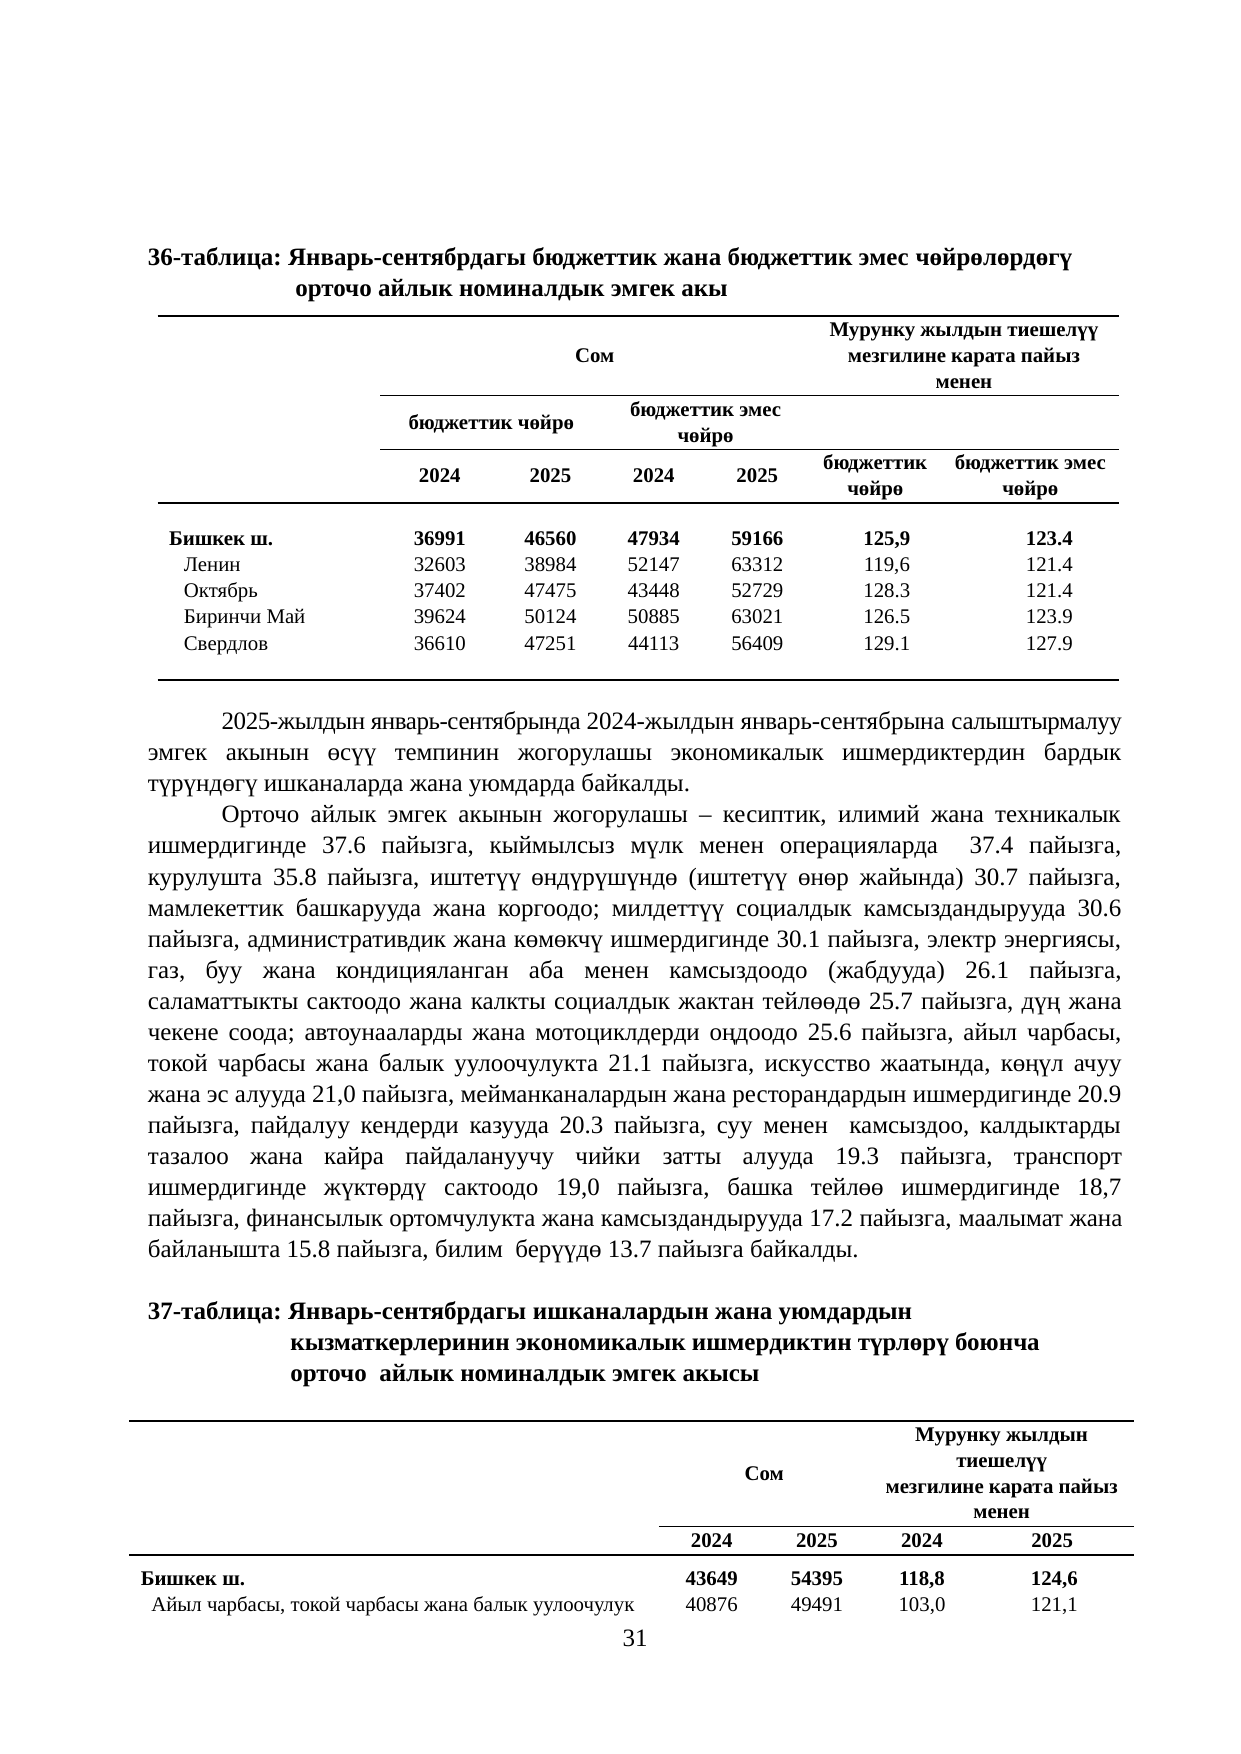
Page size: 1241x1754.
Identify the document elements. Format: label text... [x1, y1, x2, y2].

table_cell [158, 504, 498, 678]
text Орточо айлык эмгек акынын жогорулашы – кесиптик, илимий жана техникалык ишмердигинде 37.6 пайызга, кыймылсыз мүлк менен операцияларда 37.4 пайызга, курулушта 35.8 пайызга, иштетүү өндүрүшүндө (иштетүү өнөр жайында) 30.7 пайызга, мамлекеттик башкарууда жана коргоодо; милдеттүү социалдык камсыздандырууда 30.6 пайызга, административдик жана көмөкчү ишмердигинде 30.1 пайызга, электр энергиясы, газ, буу жана кондицияланган аба менен камсыздоодо (жабдууда) 26.1 пайызга, саламаттыкты сактоодо жана калкты социалдык жактан тейлөөдө 25.7 пайызга, дүң жана чекене соода; автоунааларды жана мотоциклдерди оңдоодо 25.6 пайызга, айыл чарбасы, токой чарбасы жана балык уулоочулукта 21.1 пайызга, искусство жаатында, көңүл ачуу жана эс алууда 21,0 пайызга, мейманканалардын жана ресторандардын ишмердигинде 20.9 пайызга, пайдалуу кендерди казууда 20.3 пайызга, суу менен камсыздоо, калдыктарды тазалоо жана кайра пайдалануучу чийки затты алууда 19.3 пайызга, транспорт ишмердигинде жүктөрдү сактоодо 19,0 пайызга, башка тейлөө ишмердигинде 18,7 пайызга, финансылык ортомчулукта жана камсыздандырууда 17.2 пайызга, маалымат жана байланышта 15.8 пайызга, билим берүүдө 13.7 пайызга байкалды. [148, 799, 1122, 1263]
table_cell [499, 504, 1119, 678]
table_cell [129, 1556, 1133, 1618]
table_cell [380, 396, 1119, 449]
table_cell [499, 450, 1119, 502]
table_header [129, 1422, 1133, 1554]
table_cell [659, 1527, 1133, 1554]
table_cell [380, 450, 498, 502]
text 37-таблица: Январь-сентябрдагы ишканалардын жана уюмдардын [148, 1296, 1122, 1325]
text 36-таблица: Январь-сентябрдагы бюджеттик жана бюджеттик эмес чөйрөлөрдөгү [148, 242, 1122, 271]
text кызматкерлеринин экономикалык ишмердиктин түрлөрү боюнча [221, 1327, 1122, 1356]
text 2025-жылдын январь-сентябрында 2024-жылдын январь-сентябрына салыштырмалуу эмгек акынын өсүү темпинин жогорулашы экономикалык ишмердиктердин бардык түрүндөгү ишканаларда жана уюмдарда байкалды. [148, 706, 1122, 797]
text орточо айлык номиналдык эмгек акы [221, 273, 1122, 302]
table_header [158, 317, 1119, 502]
text орточо айлык номиналдык эмгек акысы [221, 1358, 1122, 1387]
